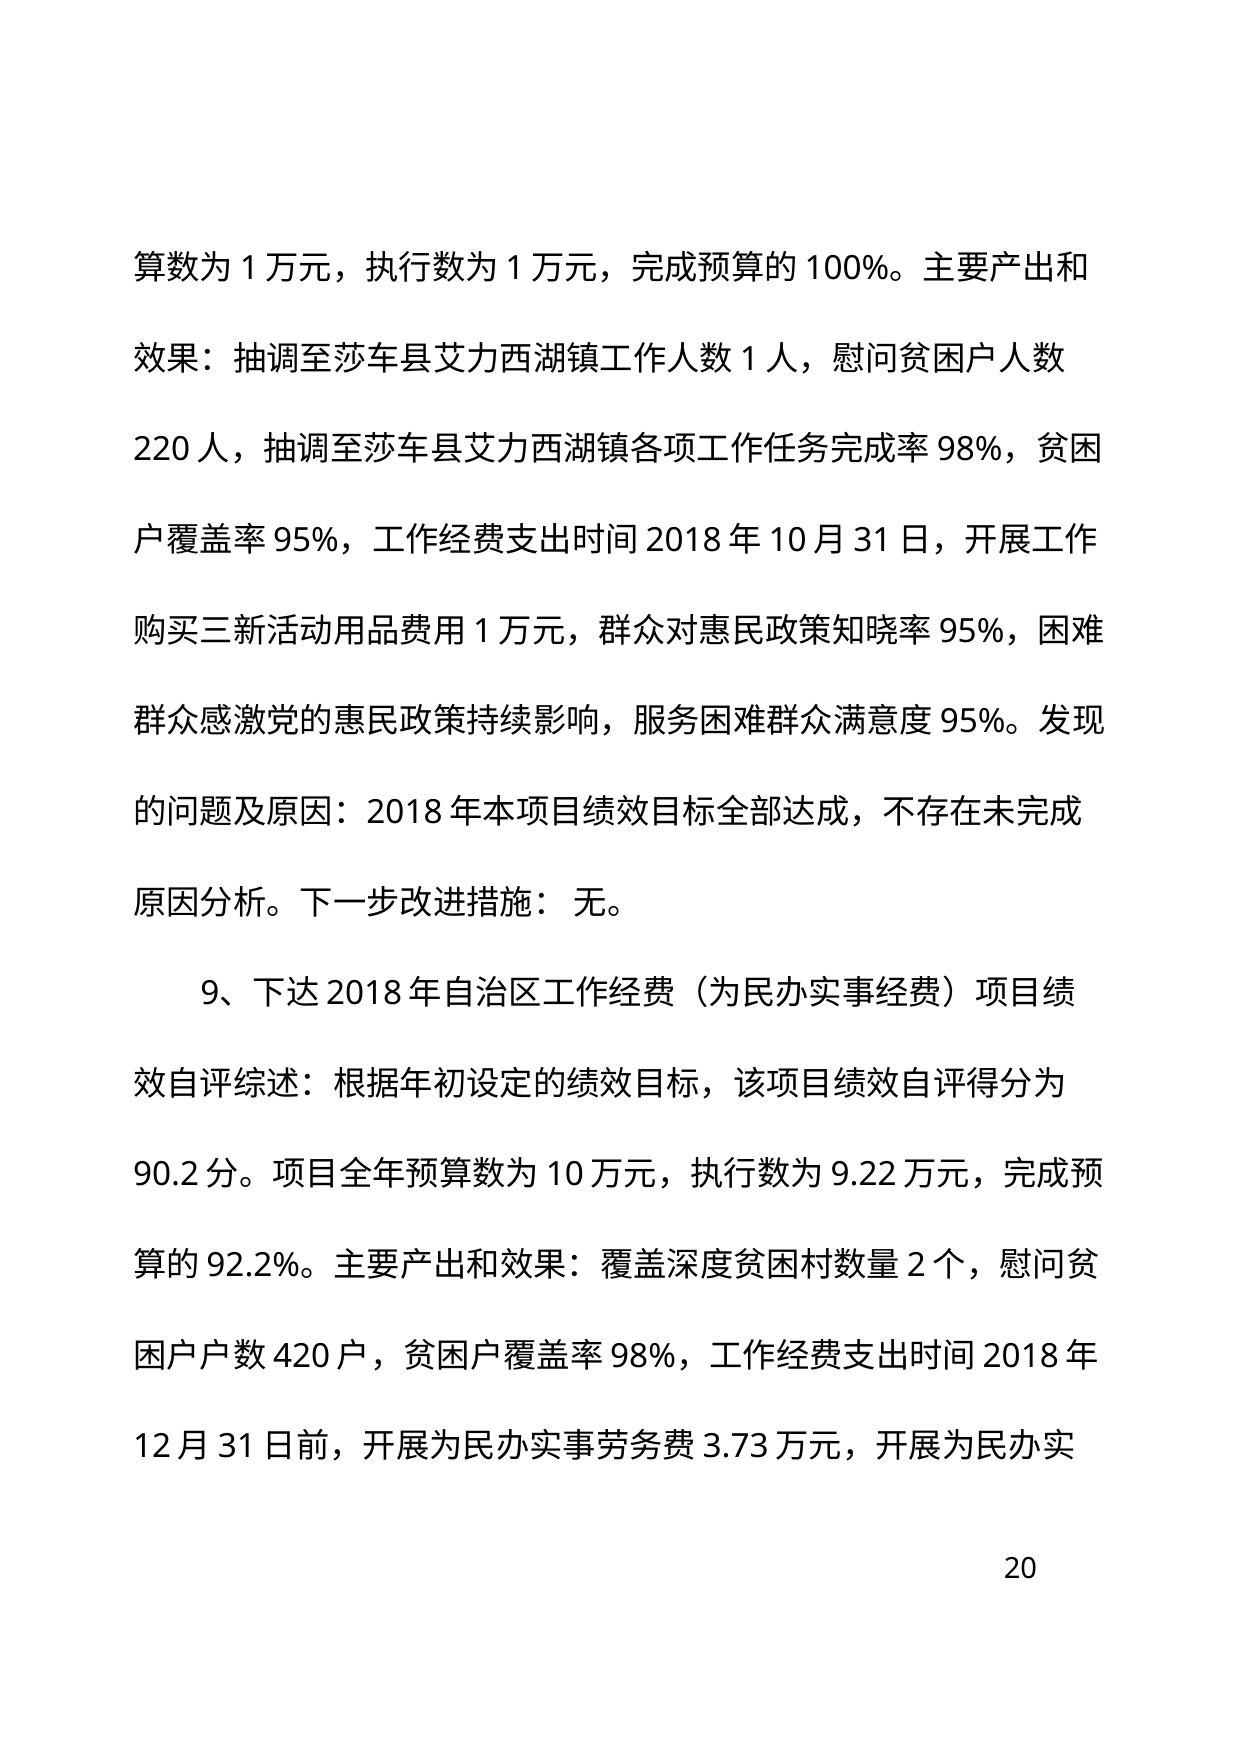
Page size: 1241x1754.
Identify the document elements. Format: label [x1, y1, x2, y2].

text [133, 220, 1107, 945]
text [133, 945, 1107, 1489]
